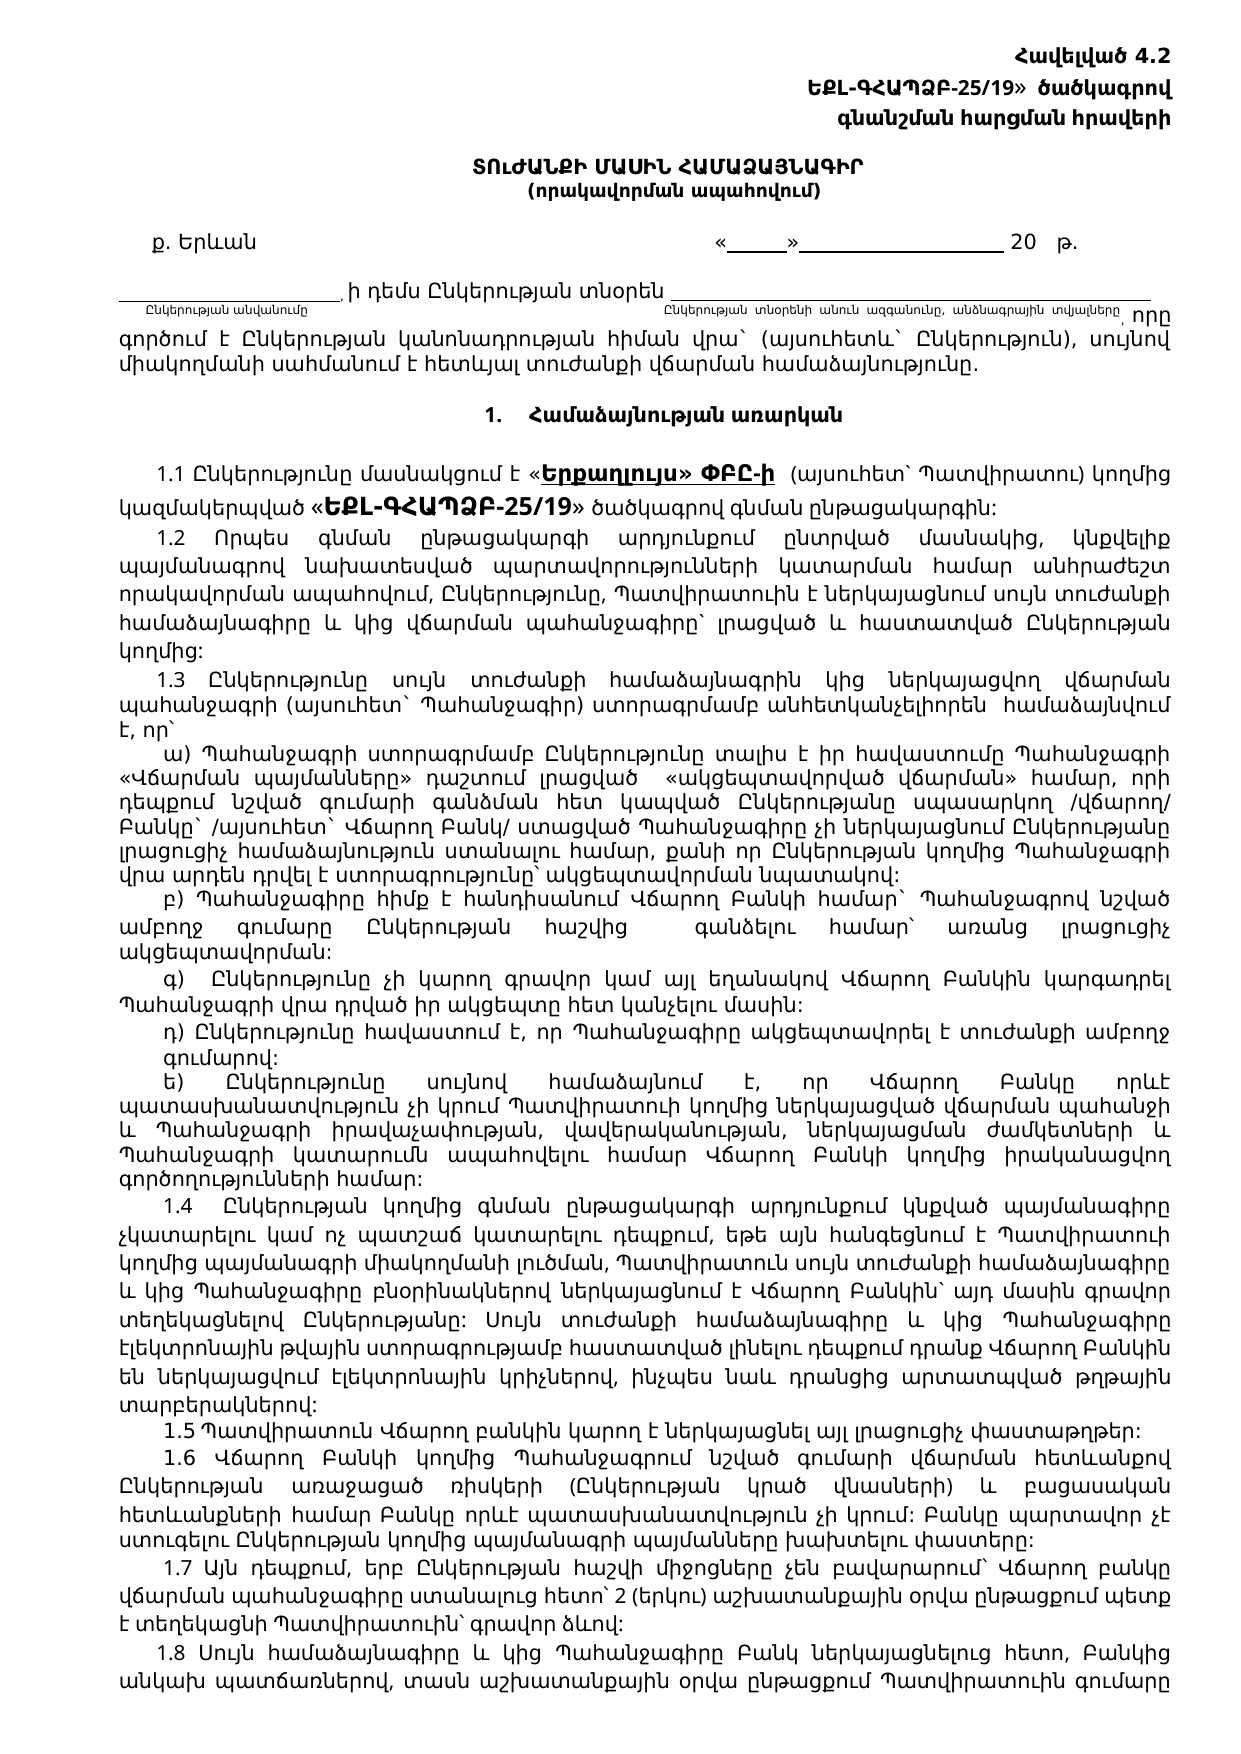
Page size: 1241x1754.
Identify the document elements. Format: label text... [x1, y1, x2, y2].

text գնանշման հարցման հրավերի [118, 103, 1171, 131]
list Պատվիրատուն Վճարող բանկին կարող է ներկայացնել այլ լրացուցիչ փաստաթղթեր: [163, 1419, 1171, 1443]
text 1.6 Վճարող Բանկի կողմից Պահանջագրում նշված գումարի վճարման հետևանքով Ընկերության առաջացած ռիսկերի (Ընկերության կրած վնասների) և բացասական հետևանքների համար Բանկը որևէ պատասխանատվություն չի կրում: Բանկը պարտավոր չէ ստուգելու Ընկերության կողմից պայմանագրի պայմանները խախտելու փաստերը: [118, 1443, 1171, 1553]
list Ընկերությունը մասնակցում է «Երքաղլույս» ՓԲԸ-ի (այսուհետ` Պատվիրատու) կողմից կազմակերպված «ԵՔԼ-ԳՀԱՊՁԲ-25/19» ծածկագրով գնման ընթացակարգին: [118, 457, 1171, 523]
text Ընկերության անվանումը Ընկերության տնօրենի անուն ազգանունը, անձնագրային տվյալները, որը գործում է Ընկերության կանոնադրության հիման վրա` (այսուհետև` Ընկերություն), սույնով միակողմանի սահմանում է հետևյալ տուժանքի վճարման համաձայնությունը. [118, 303, 1171, 376]
list Համաձայնության առարկան [156, 400, 1171, 429]
text դ) Ընկերությունը հավաստում է, որ Պահանջագիրը ակցեպտավորել է տուժանքի ամբողջ գումարով: [163, 1017, 1171, 1070]
text (որակավորման ապահովում) [118, 180, 1171, 202]
text 1.2 Որպես գնման ընթացակարգի արդյունքում ընտրված մասնակից, կնքվելիք պայմանագրով նախատեսված պարտավորությունների կատարման համար անհրաժեշտ որակավորման ապահովում, Ընկերությունը, Պատվիրատուին է ներկայացնում սույն տուժանքի համաձայնագիրը և կից վճարման պահանջագիրը` լրացված և հաստատված Ընկերության կողմից: [118, 523, 1171, 665]
text բ) Պահանջագիրը հիմք է հանդիսանում Վճարող Բանկի համար` Պահանջագրով նշված ամբողջ գումարը Ընկերության հաշվից գանձելու համար՝ առանց լրացուցիչ ակցեպտավորման: [118, 887, 1171, 964]
text ԵՔԼ-ԳՀԱՊՁԲ-25/19» ծածկագրով [118, 69, 1171, 103]
text ա) Պահանջագրի ստորագրմամբ Ընկերությունը տալիս է իր հավաստումը Պահանջագրի «Վճարման պայմանները» դաշտում լրացված «ակցեպտավորված վճարման» համար, որի դեպքում նշված գումարի գանձման հետ կապված Ընկերությանը սպասարկող /վճարող/ Բանկը` /այսուհետ` Վճարող Բանկ/ ստացված Պահանջագիրը չի ներկայացնում Ընկերությանը լրացուցիչ համաձայնություն ստանալու համար, քանի որ Ընկերության կողմից Պահանջագրի վրա արդեն դրվել է ստորագրությունը՝ ակցեպտավորման նպատակով: [118, 742, 1171, 887]
text , ի դեմս Ընկերության տնօրեն [118, 279, 1171, 303]
text Հավելված 4.2 [118, 44, 1171, 69]
text 1.4 Ընկերության կողմից գնման ընթացակարգի արդյունքում կնքված պայմանագիրը չկատարելու կամ ոչ պատշաճ կատարելու դեպքում, եթե այն հանգեցնում է Պատվիրատուի կողմից պայմանագրի միակողմանի լուծման, Պատվիրատուն սույն տուժանքի համաձայնագիրը և կից Պահանջագիրը բնօրինակներով ներկայացնում է Վճարող Բանկին` այդ մասին գրավոր տեղեկացնելով Ընկերությանը: Սույն տուժանքի համաձայնագիրը և կից Պահանջագիրը էլեկտրոնային թվային ստորագրությամբ հաստատված լինելու դեպքում դրանք Վճարող Բանկին են ներկայացվում էլեկտրոնային կրիչներով, ինչպես նաև դրանցից արտատպված թղթային տարբերակներով: [118, 1191, 1171, 1419]
text ե) Ընկերությունը սույնով համաձայնում է, որ Վճարող Բանկը որևէ պատասխանատվություն չի կրում Պատվիրատուի կողմից ներկայացված վճարման պահանջի և Պահանջագրի իրավաչափության, վավերականության, ներկայացման ժամկետների և Պահանջագրի կատարումն ապահովելու համար Վճարող Բանկի կողմից իրականացվող գործողությունների համար: [118, 1070, 1171, 1191]
text ք. Երևան « » 20 թ. [118, 230, 1171, 254]
text գ) Ընկերությունը չի կարող գրավոր կամ այլ եղանակով Վճարող Բանկին կարգադրել Պահանջագրի վրա դրված իր ակցեպտը հետ կանչելու մասին: [118, 964, 1171, 1017]
text ՏՈւԺԱՆՔԻ ՄԱՍԻՆ ՀԱՄԱՁԱՅՆԱԳԻՐ [118, 155, 1171, 180]
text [118, 1638, 1171, 1695]
text 1.3 Ընկերությունը սույն տուժանքի համաձայնագրին կից ներկայացվող վճարման պահանջագրի (այսուհետ` Պահանջագիր) ստորագրմամբ անհետկանչելիորեն համաձայնվում է, որ՝ [118, 665, 1171, 742]
text 1.7 Այն դեպքում, երբ Ընկերության հաշվի միջոցները չեն բավարարում՝ Վճարող բանկը վճարման պահանջագիրը ստանալուց հետո՝ 2 (երկու) աշխատանքային օրվա ընթացքում պետք է տեղեկացնի Պատվիրատուին՝ գրավոր ձևով: [118, 1553, 1171, 1638]
